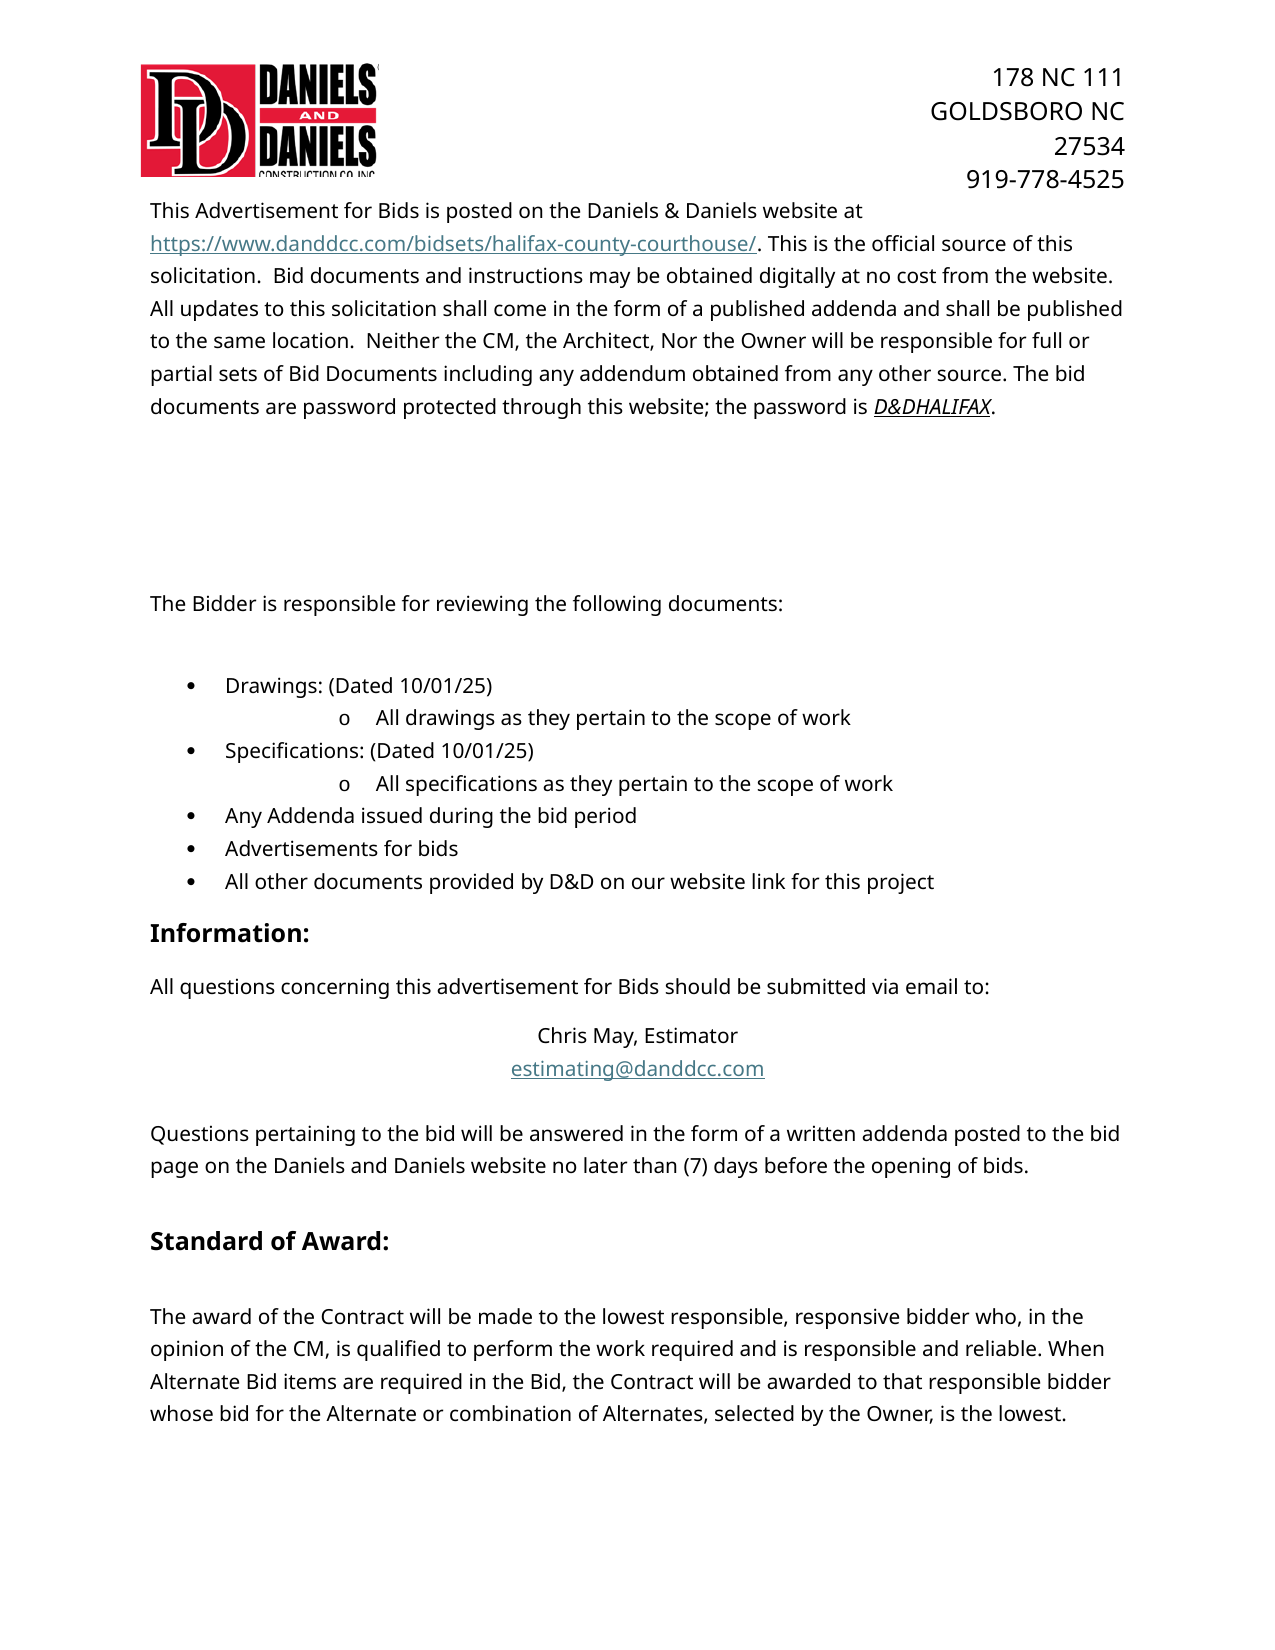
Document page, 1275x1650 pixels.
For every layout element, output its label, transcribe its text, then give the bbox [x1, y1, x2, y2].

text estimating@danddcc.com [150, 1054, 1125, 1082]
list All drawings as they pertain to the scope of work [338, 703, 1125, 732]
text Standard of Award: [150, 1223, 1125, 1257]
list Any Addenda issued during the bid period [187, 802, 1125, 830]
list All specifications as they pertain to the scope of work [338, 769, 1125, 797]
list Drawings: (Dated 10/01/25) [187, 671, 1125, 699]
text Information: [150, 916, 1125, 950]
list All other documents provided by D&D on our website link for this project [187, 867, 1125, 895]
list Specifications: (Dated 10/01/25) [187, 736, 1125, 765]
text This Advertisement for Bids is posted on the Daniels & Daniels website at https://www.danddcc.com/bidsets/halifax-county-courthouse/. This is the official source of this solicitation. Bid documents and instructions may be obtained digitally at no cost from the website. All updates to this solicitation shall come in the form of a published addenda and shall be published to the same location. Neither the CM, the Architect, Nor the Owner will be responsible for full or partial sets of Bid Documents including any addendum obtained from any other source. The bid documents are password protected through this website; the password is D&DHALIFAX. [150, 196, 1125, 420]
text The award of the Contract will be made to the lowest responsible, responsive bidder who, in the opinion of the CM, is qualified to perform the work required and is responsible and reliable. When Alternate Bid items are required in the Bid, the Contract will be awarded to that responsible bidder whose bid for the Alternate or combination of Alternates, selected by the Owner, is the lowest. [150, 1302, 1125, 1428]
text Questions pertaining to the bid will be answered in the form of a written addenda posted to the bid page on the Daniels and Daniels website no later than (7) days before the opening of bids. [150, 1119, 1125, 1180]
picture [138, 63, 379, 176]
list Advertisements for bids [187, 834, 1125, 863]
text The Bidder is responsible for reviewing the following documents: [150, 589, 1125, 617]
text Chris May, Estimator [150, 1021, 1125, 1050]
text All questions concerning this advertisement for Bids should be submitted via email to: [150, 972, 1125, 1000]
